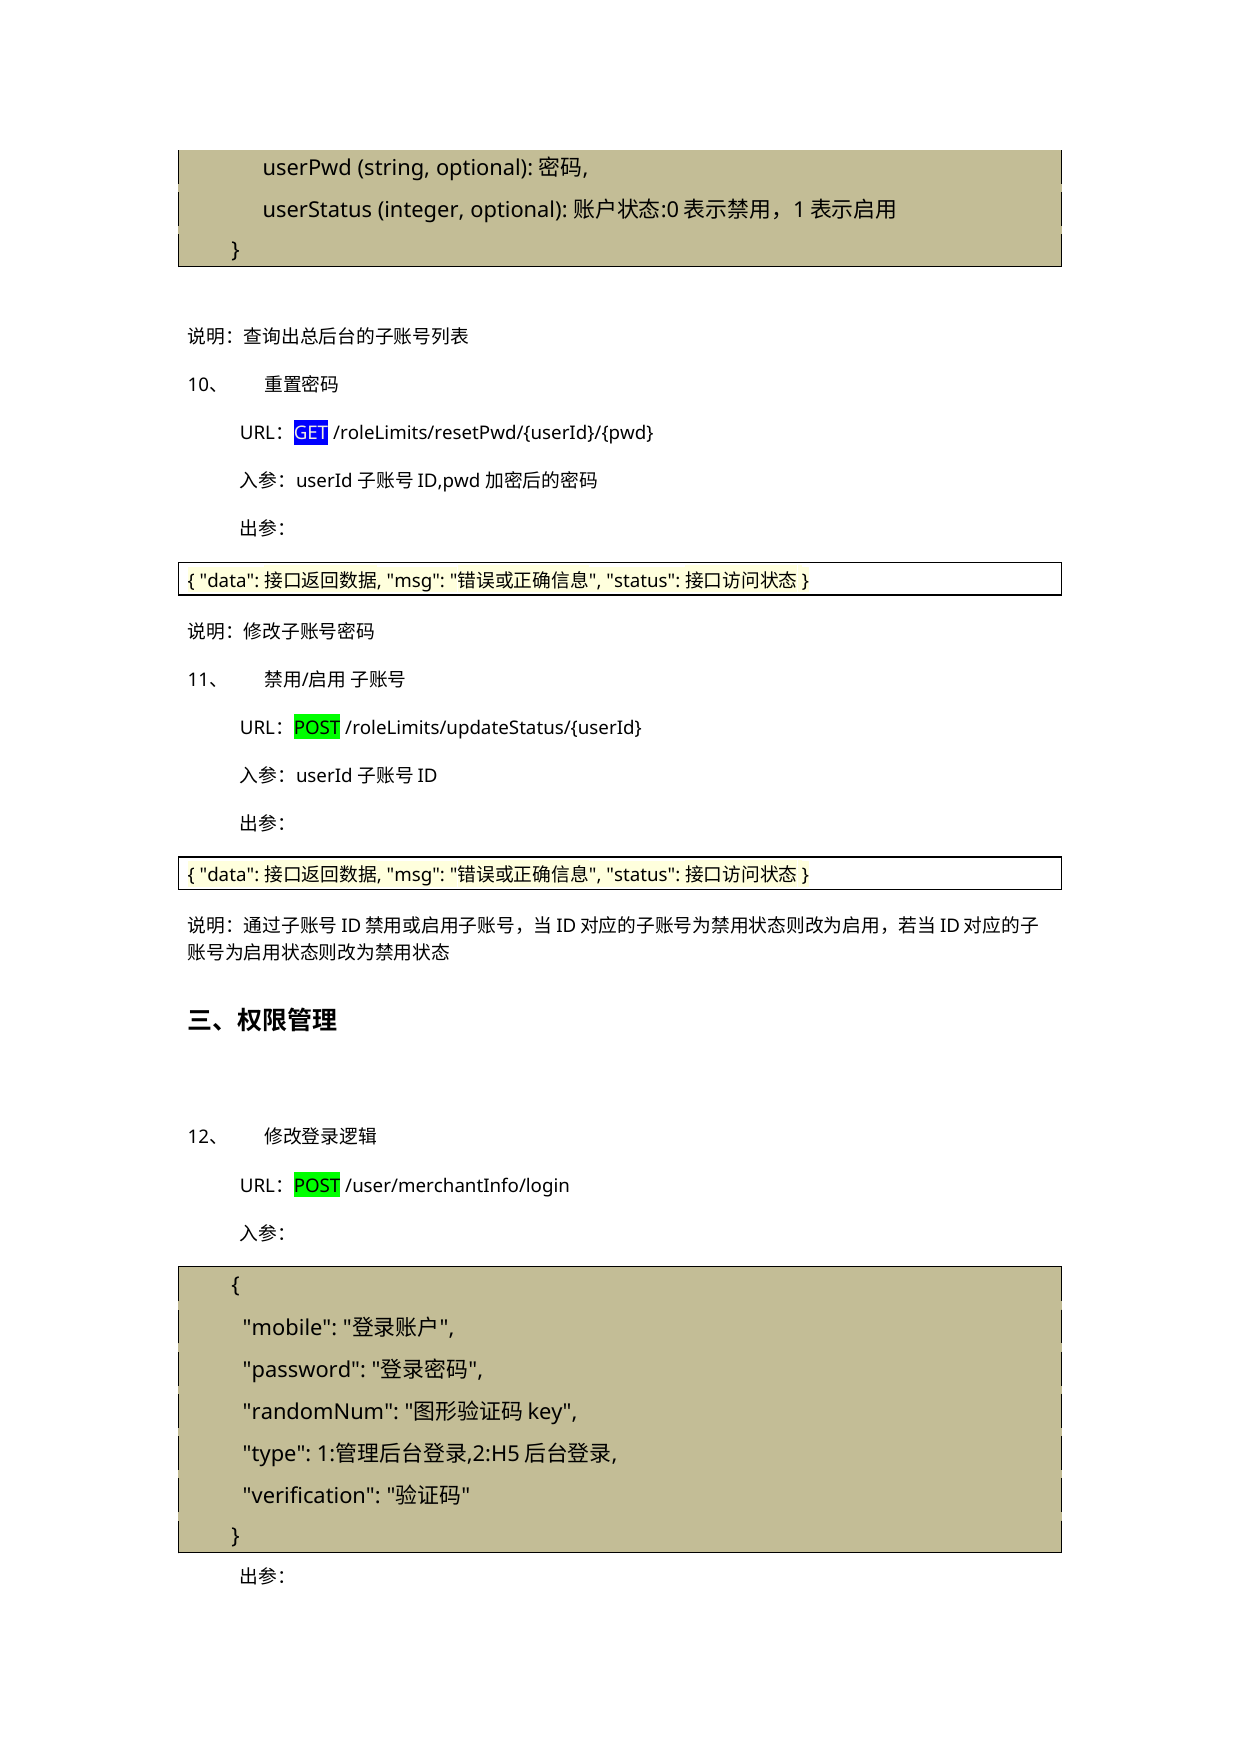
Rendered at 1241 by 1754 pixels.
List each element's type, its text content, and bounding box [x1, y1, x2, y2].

text } [179, 1521, 1061, 1552]
list 禁用/启用 子账号 [187, 664, 1053, 692]
list 出参： [187, 1562, 1053, 1589]
text } [179, 234, 1061, 266]
list 出参： [187, 808, 1053, 836]
text "verification": "验证码" [179, 1478, 1061, 1512]
list URL：POST /roleLimits/updateStatus/{userId} [187, 712, 1053, 739]
text { "data": 接口返回数据, "msg": "错误或正确信息", "status": 接口访问状态 } [179, 563, 1061, 594]
list 出参： [187, 514, 1053, 541]
subtitle 三、权限管理 [187, 1001, 1053, 1037]
list 入参： [187, 1218, 1053, 1245]
text 说明：通过子账号ID禁用或启用子账号，当ID对应的子账号为禁用状态则改为启用，若当ID对应的子账号为启用状态则改为禁用状态 [187, 911, 1053, 965]
text { "data": 接口返回数据, "msg": "错误或正确信息", "status": 接口访问状态 } [179, 858, 1061, 889]
text "mobile": "登录账户", [178, 1309, 1061, 1343]
text userPwd (string, optional): 密码, [179, 150, 1061, 184]
list 修改登录逻辑 [187, 1122, 1053, 1149]
list 重置密码 [187, 370, 1053, 397]
text "type": 1:管理后台登录,2:H5后台登录, [179, 1436, 1061, 1470]
text userStatus (integer, optional): 账户状态:0表示禁用，1表示启用 [179, 192, 1061, 226]
list 入参：userId 子账号ID,pwd 加密后的密码 [187, 466, 1053, 493]
text { [179, 1267, 1061, 1301]
list URL：GET /roleLimits/resetPwd/{userId}/{pwd} [187, 418, 1053, 445]
text 说明：查询出总后台的子账号列表 [187, 322, 1053, 349]
list 入参：userId 子账号ID [187, 760, 1053, 788]
text "randomNum": "图形验证码key", [179, 1394, 1061, 1428]
text "password": "登录密码", [179, 1352, 1061, 1386]
list URL：POST /user/merchantInfo/login [187, 1170, 1053, 1197]
text 说明：修改子账号密码 [187, 616, 1053, 643]
